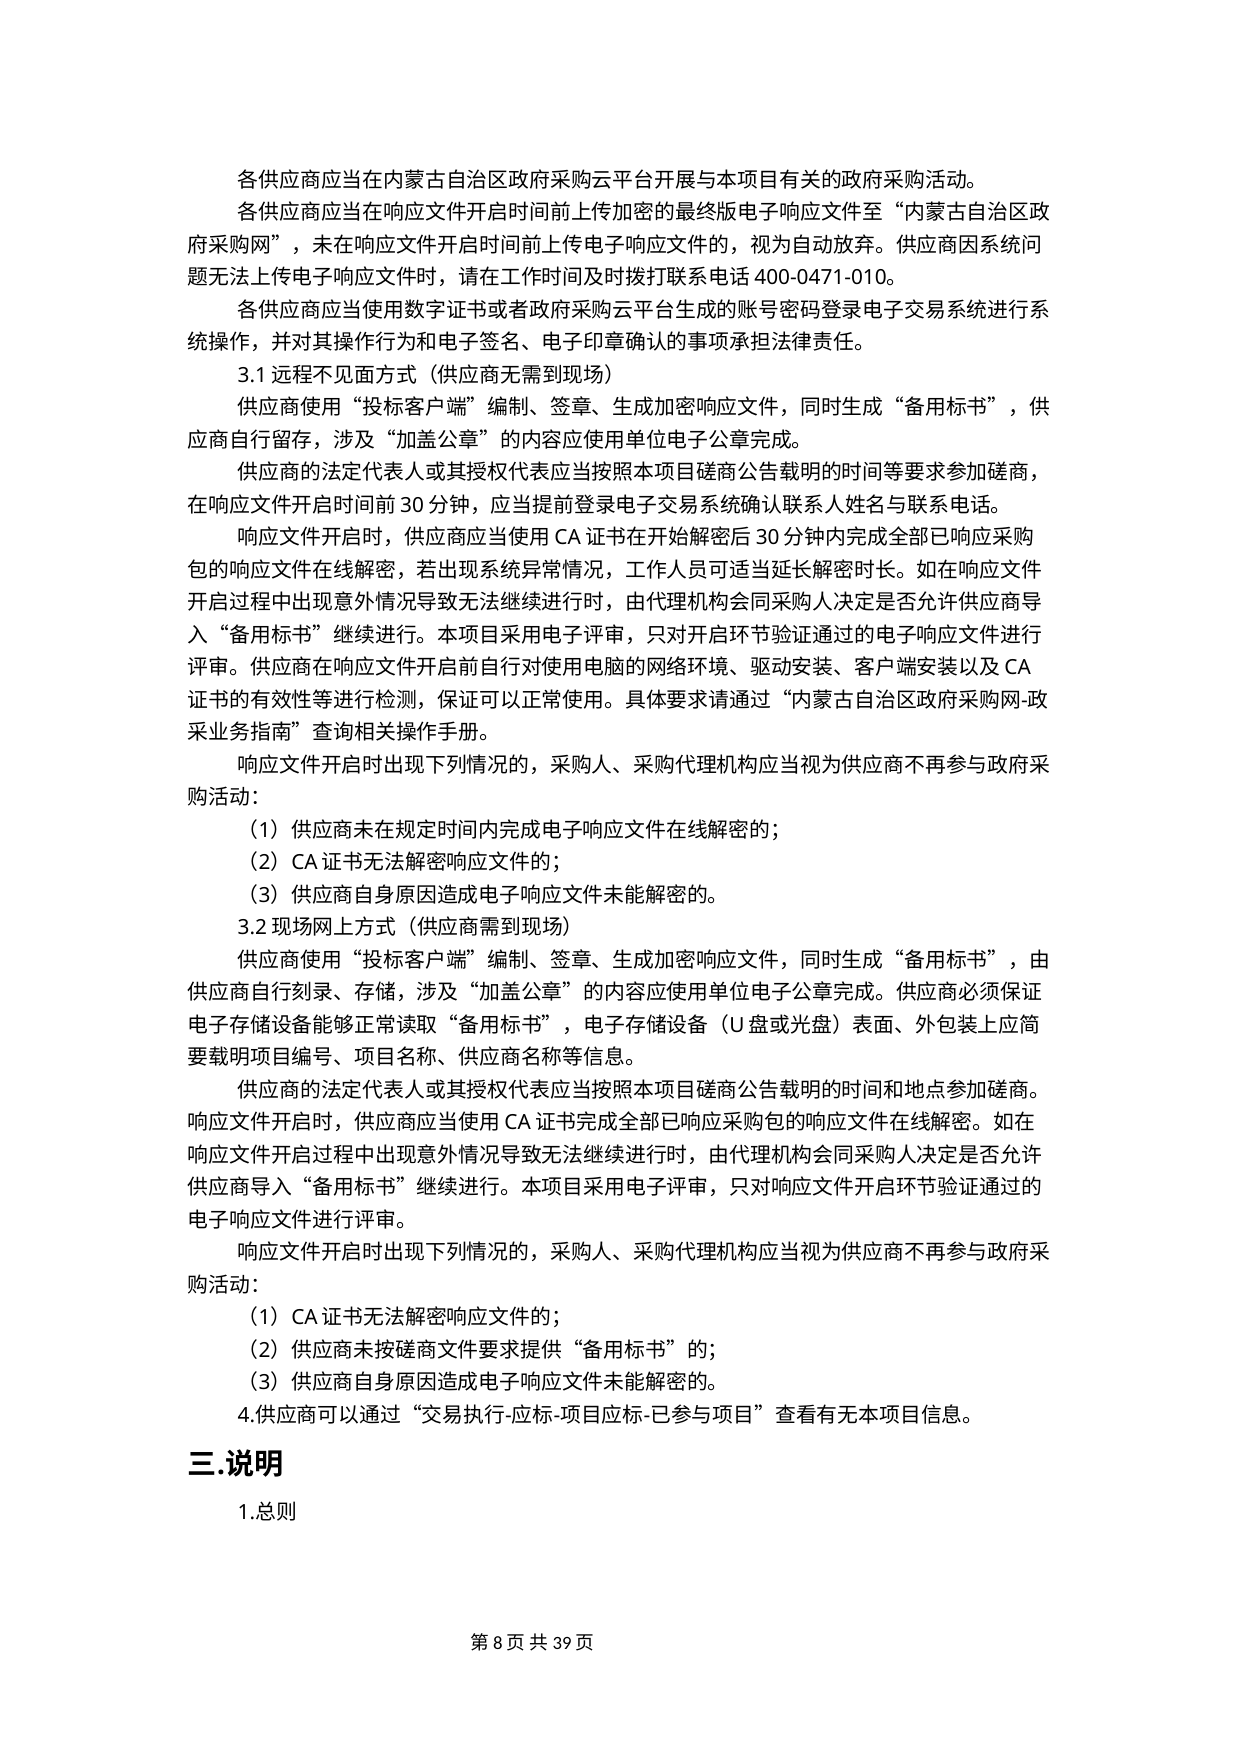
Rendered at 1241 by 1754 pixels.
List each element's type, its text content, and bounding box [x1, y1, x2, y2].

text 3.1远程不见面方式（供应商无需到现场） [187, 357, 1053, 389]
text 响应文件开启时，供应商应当使用CA证书在开始解密后30分钟内完成全部已响应采购包的响应文件在线解密，若出现系统异常情况，工作人员可适当延长解密时长。如在响应文件开启过程中出现意外情况导致无法继续进行时，由代理机构会同采购人决定是否允许供应商导入“备用标书”继续进行。本项目采用电子评审，只对开启环节验证通过的电子响应文件进行评审。供应商在响应文件开启前自行对使用电脑的网络环境、驱动安装、客户端安装以及CA证书的有效性等进行检测，保证可以正常使用。具体要求请通过“内蒙古自治区政府采购网-政采业务指南”查询相关操作手册。 [187, 519, 1053, 747]
text 供应商的法定代表人或其授权代表应当按照本项目磋商公告载明的时间和地点参加磋商。响应文件开启时，供应商应当使用CA证书完成全部已响应采购包的响应文件在线解密。如在响应文件开启过程中出现意外情况导致无法继续进行时，由代理机构会同采购人决定是否允许供应商导入“备用标书”继续进行。本项目采用电子评审，只对响应文件开启环节验证通过的电子响应文件进行评审。 [187, 1072, 1053, 1234]
text （2）供应商未按磋商文件要求提供“备用标书”的； [187, 1332, 1053, 1364]
text （3）供应商自身原因造成电子响应文件未能解密的。 [187, 1364, 1053, 1397]
text 各供应商应当在内蒙古自治区政府采购云平台开展与本项目有关的政府采购活动。 [187, 162, 1053, 194]
text （3）供应商自身原因造成电子响应文件未能解密的。 [187, 877, 1053, 909]
text 响应文件开启时出现下列情况的，采购人、采购代理机构应当视为供应商不再参与政府采购活动： [187, 1234, 1053, 1299]
text 3.2现场网上方式（供应商需到现场） [187, 909, 1053, 942]
text （2）CA证书无法解密响应文件的； [187, 844, 1053, 877]
text 各供应商应当使用数字证书或者政府采购云平台生成的账号密码登录电子交易系统进行系统操作，并对其操作行为和电子签名、电子印章确认的事项承担法律责任。 [187, 292, 1053, 357]
text 1.总则 [187, 1494, 1053, 1527]
text 各供应商应当在响应文件开启时间前上传加密的最终版电子响应文件至“内蒙古自治区政府采购网”，未在响应文件开启时间前上传电子响应文件的，视为自动放弃。供应商因系统问题无法上传电子响应文件时，请在工作时间及时拨打联系电话400-0471-010。 [187, 194, 1053, 292]
text 4.供应商可以通过“交易执行-应标-项目应标-已参与项目”查看有无本项目信息。 [187, 1397, 1053, 1429]
text （1）CA证书无法解密响应文件的； [187, 1299, 1053, 1332]
text 供应商的法定代表人或其授权代表应当按照本项目磋商公告载明的时间等要求参加磋商，在响应文件开启时间前30分钟，应当提前登录电子交易系统确认联系人姓名与联系电话。 [187, 454, 1053, 519]
text 三.说明 [187, 1429, 1053, 1494]
text 响应文件开启时出现下列情况的，采购人、采购代理机构应当视为供应商不再参与政府采购活动： [187, 747, 1053, 812]
text （1）供应商未在规定时间内完成电子响应文件在线解密的； [187, 812, 1053, 844]
text 供应商使用“投标客户端”编制、签章、生成加密响应文件，同时生成“备用标书”，由供应商自行刻录、存储，涉及“加盖公章”的内容应使用单位电子公章完成。供应商必须保证电子存储设备能够正常读取“备用标书”，电子存储设备（U盘或光盘）表面、外包装上应简要载明项目编号、项目名称、供应商名称等信息。 [187, 942, 1053, 1072]
text 供应商使用“投标客户端”编制、签章、生成加密响应文件，同时生成“备用标书”，供应商自行留存，涉及“加盖公章”的内容应使用单位电子公章完成。 [187, 389, 1053, 454]
